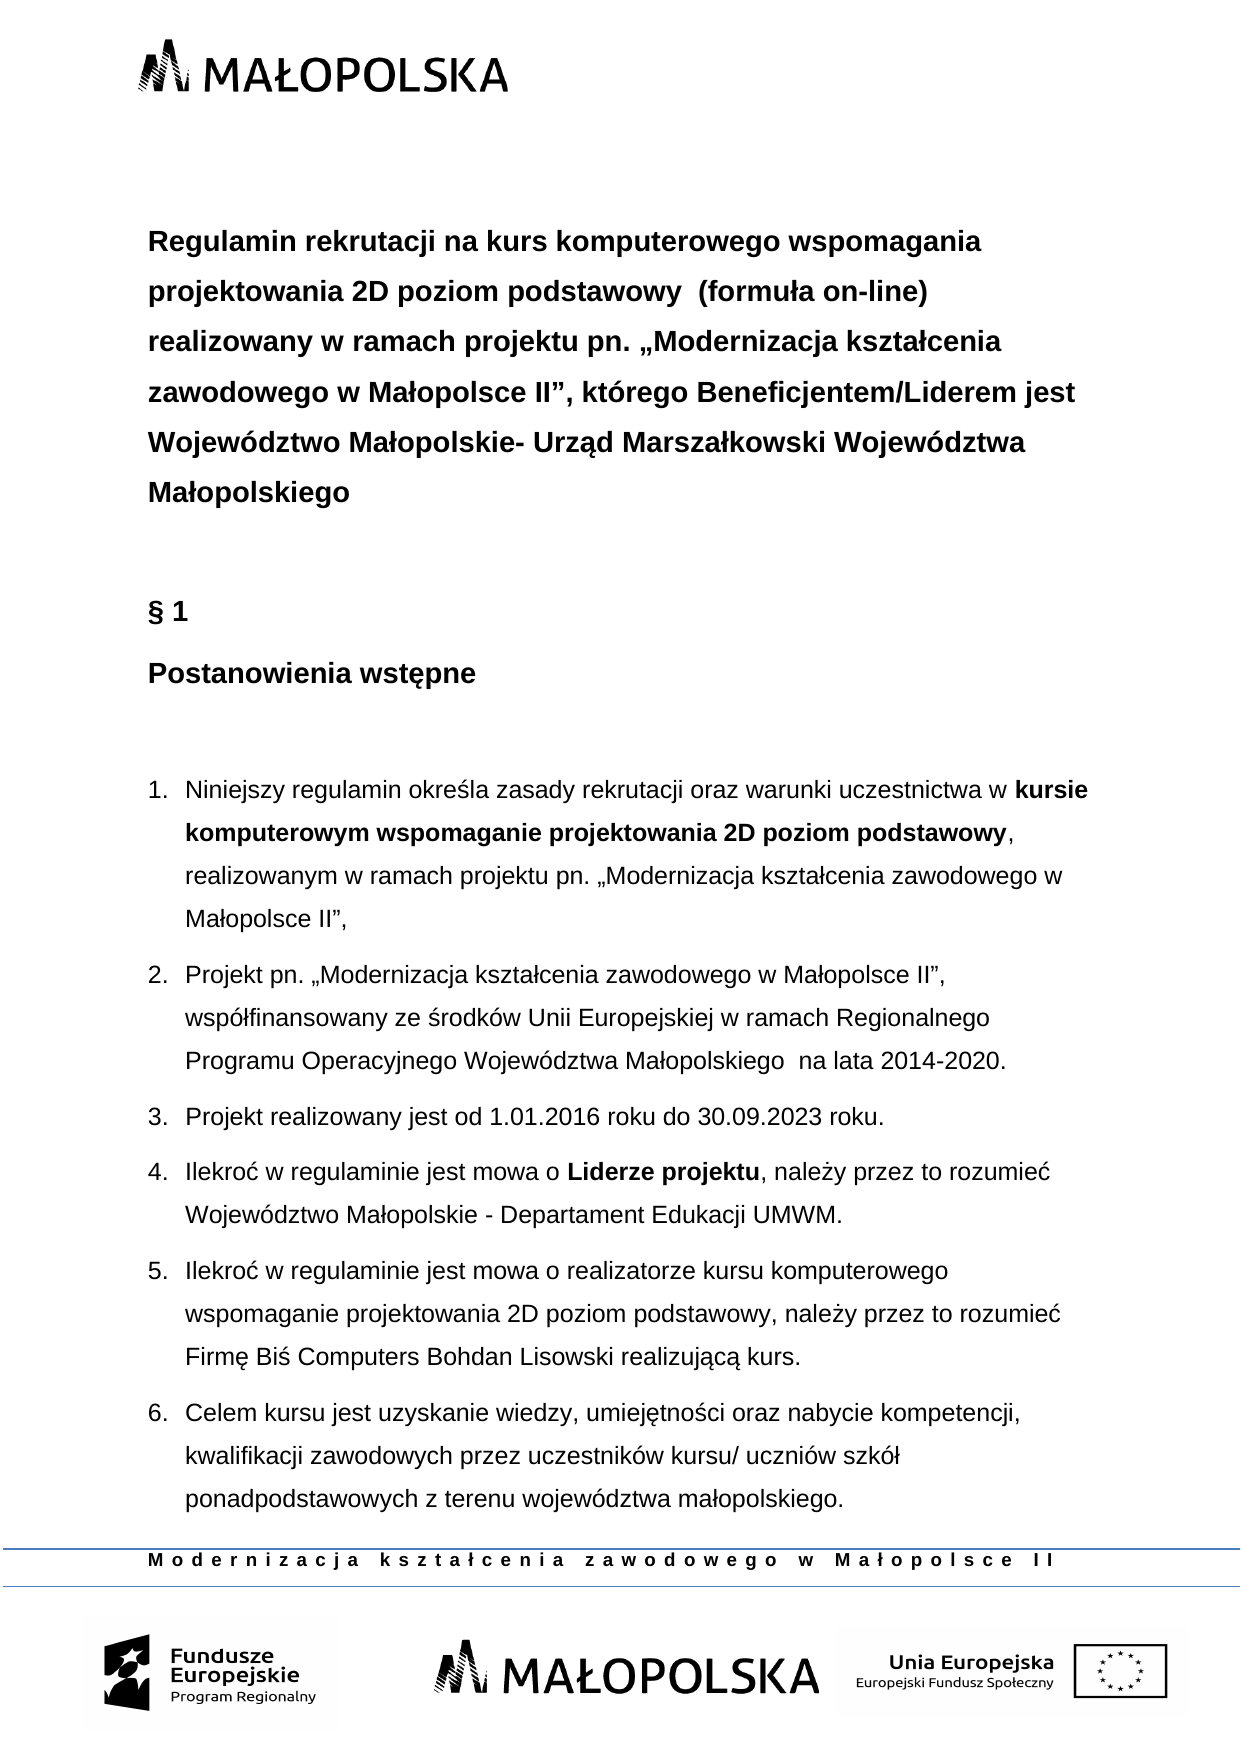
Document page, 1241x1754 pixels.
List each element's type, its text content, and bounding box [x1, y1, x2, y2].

picture [431, 1638, 819, 1695]
picture [82, 1615, 338, 1730]
list Niniejszy regulamin określa zasady rekrutacji oraz warunki uczestnictwa w kursie komputerowym wspomaganie projektowania 2D poziom podstawowy, realizowanym w ramach projektu pn. „Modernizacja kształcenia zawodowego w Małopolsce II”, [148, 775, 1092, 933]
subtitle Regulamin rekrutacji na kurs komputerowego wspomagania projektowania 2D poziom podstawowy (formuła on-line) realizowany w ramach projektu pn. „Modernizacja kształcenia zawodowego w Małopolsce II”, którego Beneficjentem/Liderem jest Województwo Małopolskie- Urząd Marszałkowski Województwa Małopolskiego [148, 224, 1092, 509]
list Projekt pn. „Modernizacja kształcenia zawodowego w Małopolsce II”, współfinansowany ze środków Unii Europejskiej w ramach Regionalnego Programu Operacyjnego Województwa Małopolskiego na lata 2014-2020. [148, 960, 1092, 1075]
picture [136, 39, 508, 93]
subtitle Postanowienia wstępne [148, 656, 1092, 690]
picture [836, 1626, 1188, 1716]
list Celem kursu jest uzyskanie wiedzy, umiejętności oraz nabycie kompetencji, kwalifikacji zawodowych przez uczestników kursu/ uczniów szkół ponadpodstawowych z terenu województwa małopolskiego. [148, 1398, 1092, 1513]
subtitle § 1 [148, 594, 1092, 627]
list Ilekroć w regulaminie jest mowa o realizatorze kursu komputerowego wspomaganie projektowania 2D poziom podstawowy, należy przez to rozumieć Firmę Biś Computers Bohdan Lisowski realizującą kurs. [148, 1256, 1092, 1371]
list Projekt realizowany jest od 1.01.2016 roku do 30.09.2023 roku. [148, 1102, 1092, 1131]
list Ilekroć w regulaminie jest mowa o Liderze projektu, należy przez to rozumieć Województwo Małopolskie - Departament Edukacji UMWM. [148, 1157, 1092, 1229]
